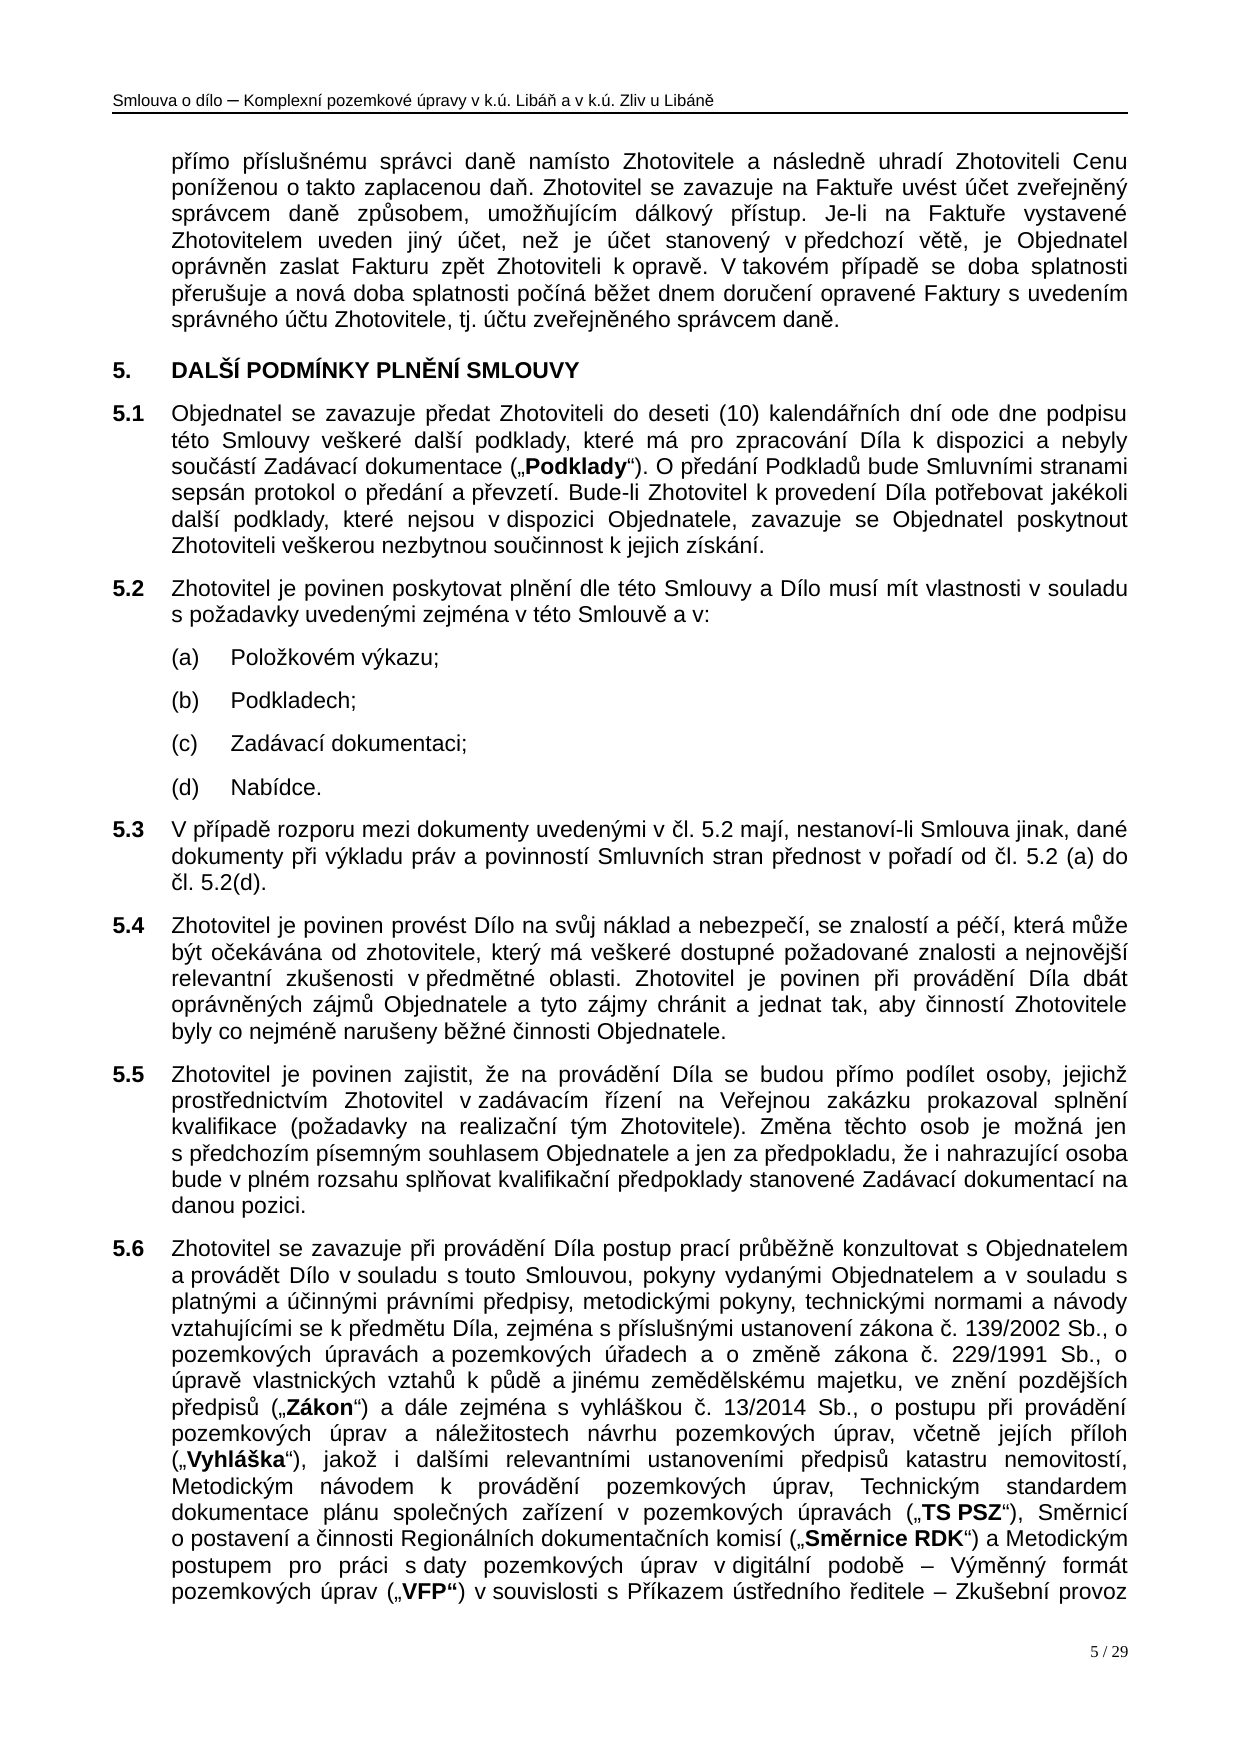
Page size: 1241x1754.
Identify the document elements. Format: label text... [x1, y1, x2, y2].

text Zhotovitel je povinen zajistit, že na provádění Díla se budou přímo podílet osoby, jejichž prostřednictvím Zhotovitel v zadávacím řízení na Veřejnou zakázku prokazoval splnění kvalifikace (požadavky na realizační tým Zhotovitele). Změna těchto osob je možná jen s předchozím písemným souhlasem Objednatele a jen za předpokladu, že i nahrazující osoba bude v plném rozsahu splňovat kvalifikační předpoklady stanovené Zadávací dokumentací na danou pozici. [112, 1061, 1128, 1219]
list Podkladech; [171, 687, 1128, 714]
text Zhotovitel je povinen poskytovat plnění dle této Smlouvy a Dílo musí mít vlastnosti v souladu s požadavky uvedenými zejména v této Smlouvě a v: [112, 575, 1128, 628]
list Nabídce. [171, 773, 1128, 800]
text Objednatel se zavazuje předat Zhotoviteli do deseti (10) kalendářních dní ode dne podpisu této Smlouvy veškeré další podklady, které má pro zpracování Díla k dispozici a nebyly součástí Zadávací dokumentace („Podklady“). O předání Podkladů bude Smluvními stranami sepsán protokol o předání a převzetí. Bude-li Zhotovitel k provedení Díla potřebovat jakékoli další podklady, které nejsou v dispozici Objednatele, zavazuje se Objednatel poskytnout Zhotoviteli veškerou nezbytnou součinnost k jejich získání. [112, 400, 1128, 558]
list Položkovém výkazu; [171, 644, 1128, 671]
text V případě rozporu mezi dokumenty uvedenými v čl. 5.2 mají, nestanoví-li Smlouva jinak, dané dokumenty při výkladu práv a povinností Smluvních stran přednost v pořadí od čl. 5.2 (a) do čl. 5.2(d). [112, 816, 1128, 896]
list Zadávací dokumentaci; [171, 730, 1128, 757]
text Zhotovitel je povinen provést Dílo na svůj náklad a nebezpečí, se znalostí a péčí, která může být očekávána od zhotovitele, který má veškeré dostupné požadované znalosti a nejnovější relevantní zkušenosti v předmětné oblasti. Zhotovitel je povinen při provádění Díla dbát oprávněných zájmů Objednatele a tyto zájmy chránit a jednat tak, aby činností Zhotovitele byly co nejméně narušeny běžné činnosti Objednatele. [112, 912, 1128, 1044]
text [112, 148, 1128, 332]
text Další podmínky Plnění smlouvy [112, 357, 1128, 383]
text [112, 1235, 1128, 1604]
